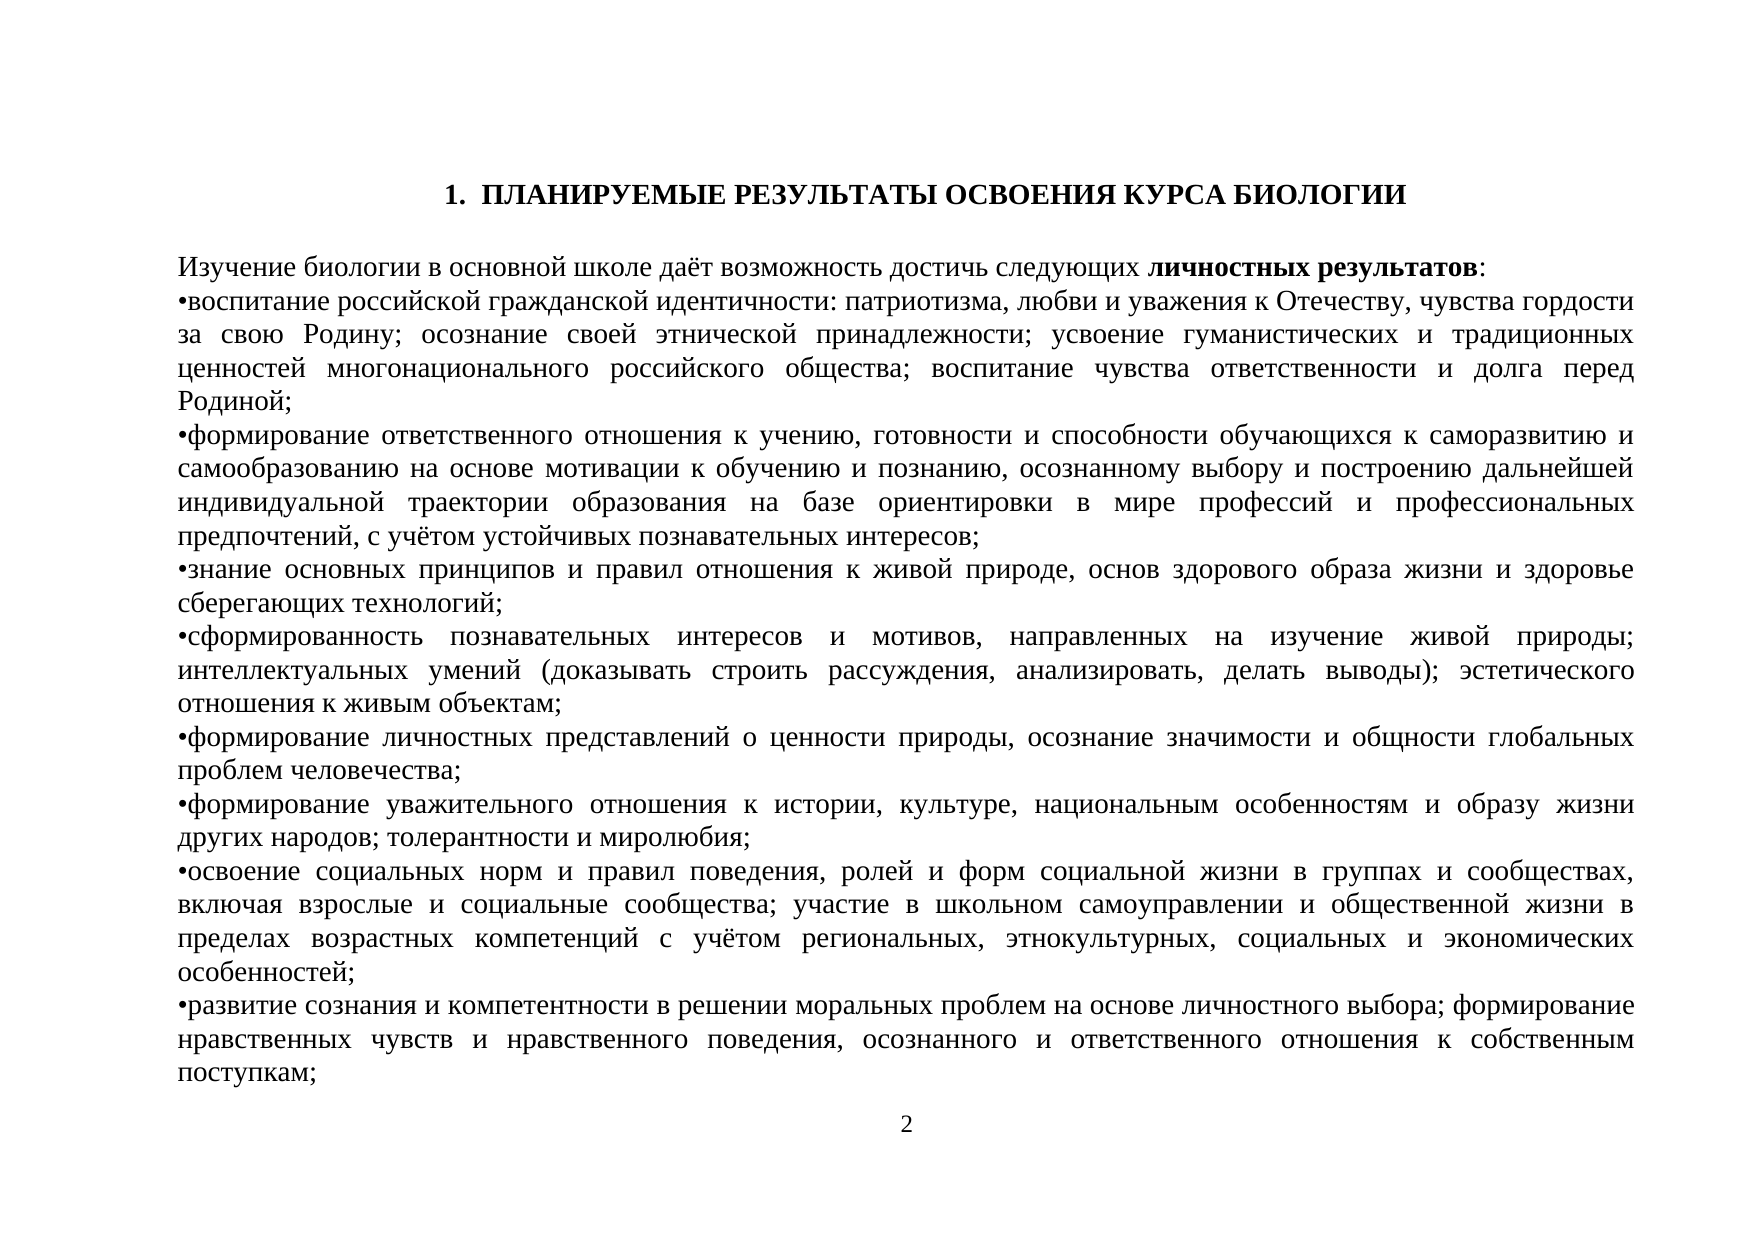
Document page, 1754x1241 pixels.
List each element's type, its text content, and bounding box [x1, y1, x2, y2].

text •формирование ответственного отношения к учению, готовности и способности обучающихся к саморазвитию и самообразованию на основе мотивации к обучению и познанию, осознанному выбору и построению дальнейшей индивидуальной траектории образования на базе ориентировки в мире профессий и профессиональных предпочтений, с учётом устойчивых познавательных интересов; [177, 417, 1636, 551]
text Изучение биологии в основной школе даёт возможность достичь следующих личностных результатов: [177, 249, 1636, 283]
list ПЛАНИРУЕМЫЕ РЕЗУЛЬТАТЫ ОСВОЕНИЯ КУРСА БИОЛОГИИ [215, 177, 1636, 211]
text •формирование уважительного отношения к истории, культуре, национальным особенностям и образу жизни других народов; толерантности и миролюбия; [177, 786, 1636, 853]
text •развитие сознания и компетентности в решении моральных проблем на основе личностного выбора; формирование нравственных чувств и нравственного поведения, осознанного и ответственного отношения к собственным поступкам; [177, 987, 1636, 1088]
text •воспитание российской гражданской идентичности: патриотизма, любви и уважения к Отечеству, чувства гордости за свою Родину; осознание своей этнической принадлежности; усвоение гуманистических и традиционных ценностей многонационального российского общества; воспитание чувства ответственности и долга перед Родиной; [177, 283, 1636, 417]
text •формирование личностных представлений о ценности природы, осознание значимости и общности глобальных проблем человечества; [177, 719, 1636, 786]
text •освоение социальных норм и правил поведения, ролей и форм социальной жизни в группах и сообществах, включая взрослые и социальные сообщества; участие в школьном самоуправлении и общественной жизни в пределах возрастных компетенций с учётом региональных, этнокультурных, социальных и экономических особенностей; [177, 853, 1636, 987]
text •сформированность познавательных интересов и мотивов, направленных на изучение живой природы; интеллектуальных умений (доказывать строить рассуждения, анализировать, делать выводы); эстетического отношения к живым объектам; [177, 618, 1636, 719]
text •знание основных принципов и правил отношения к живой природе, основ здорового образа жизни и здоровье сберегающих технологий; [177, 551, 1636, 618]
